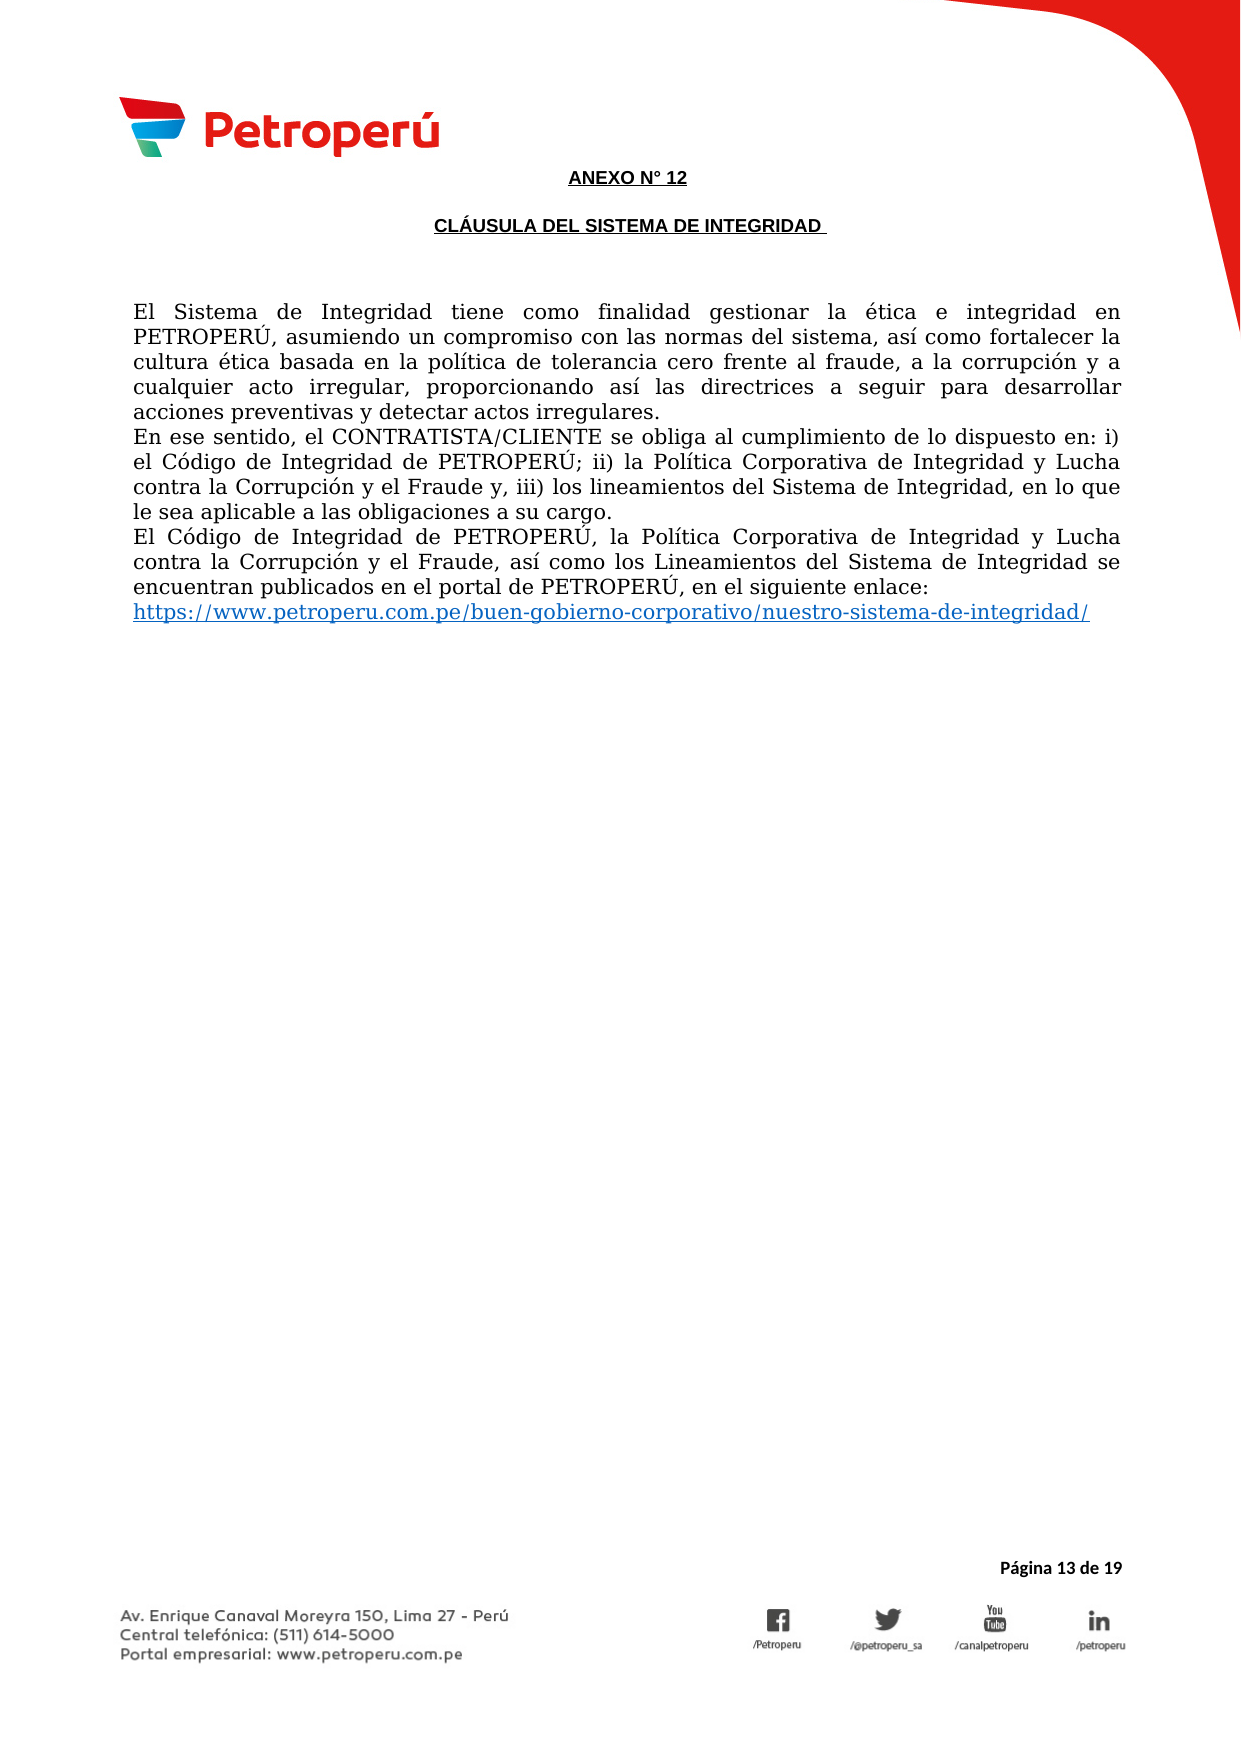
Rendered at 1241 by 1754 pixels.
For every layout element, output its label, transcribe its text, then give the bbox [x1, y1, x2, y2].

text El Sistema de Integridad tiene como finalidad gestionar la ética e integridad en PETROPERÚ, asumiendo un compromiso con las normas del sistema, así como fortalecer la cultura ética basada en la política de tolerancia cero frente al fraude, a la corrupción y a cualquier acto irregular, proporcionando así las directrices a seguir para desarrollar acciones preventivas y detectar actos irregulares. [133, 299, 1122, 424]
picture [1, 0, 1241, 350]
text https://www.petroperu.com.pe/buen-gobierno-corporativo/nuestro-sistema-de-integridad/ [133, 599, 1122, 624]
text ANEXO N° 12 [133, 166, 1122, 188]
text En ese sentido, el CONTRATISTA/CLIENTE se obliga al cumplimiento de lo dispuesto en: i) el Código de Integridad de PETROPERÚ; ii) la Política Corporativa de Integridad y Lucha contra la Corrupción y el Fraude y, iii) los lineamientos del Sistema de Integridad, en lo que le sea aplicable a las obligaciones a su cargo. [133, 424, 1122, 524]
text El Código de Integridad de PETROPERÚ, la Política Corporativa de Integridad y Lucha contra la Corrupción y el Fraude, así como los Lineamientos del Sistema de Integridad se encuentran publicados en el portal de PETROPERÚ, en el siguiente enlace: [133, 524, 1122, 599]
text CLÁUSULA DEL SISTEMA DE INTEGRIDAD [133, 215, 1122, 236]
picture [1, 1596, 1241, 1751]
